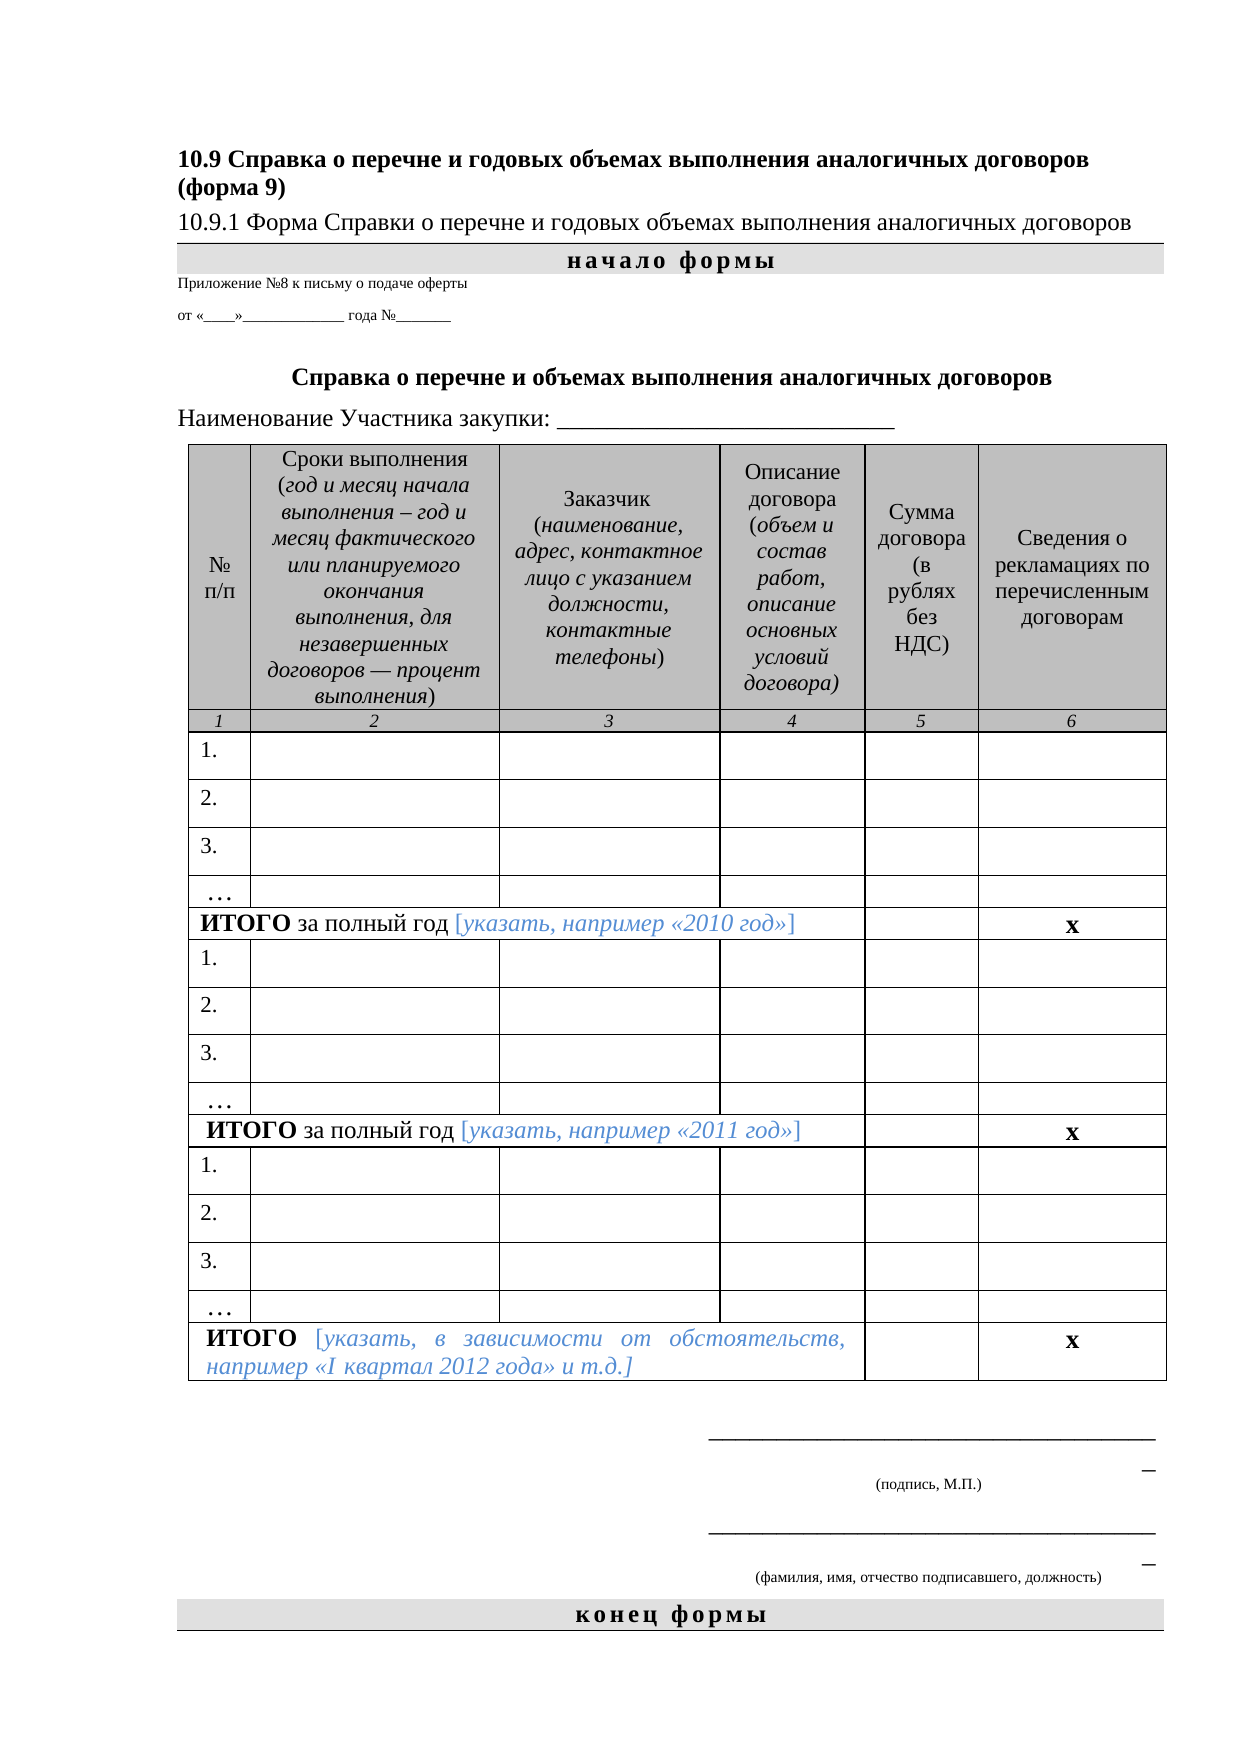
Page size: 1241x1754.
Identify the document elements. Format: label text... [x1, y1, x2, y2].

table_cell [721, 988, 864, 1034]
table_cell __________________________________ (фамилия, имя, отчество подписавшего, должность) [691, 1506, 1167, 1599]
table_cell [500, 1291, 719, 1322]
table_cell [979, 733, 1166, 779]
table_cell [866, 1148, 978, 1194]
table_cell 5 [866, 710, 978, 731]
table_header Сроки выполнения (год и месяц начала выполнения – год и месяц фактического или планируемого окончания выполнения, для незавершенных договоров — процент выполнения) [251, 445, 499, 709]
table_cell [866, 988, 978, 1034]
table_cell [500, 1195, 719, 1242]
table_cell [189, 1195, 250, 1242]
table_cell 4 [721, 710, 864, 731]
table_cell [979, 1291, 1166, 1322]
text Справка о перечне и объемах выполнения аналогичных договоров [177, 362, 1167, 390]
table_cell [866, 1083, 978, 1114]
table_cell [721, 1083, 864, 1114]
table_cell [189, 1148, 250, 1194]
table_cell [979, 876, 1166, 907]
table_cell [251, 733, 499, 779]
table_cell [866, 733, 978, 779]
text Приложение №8 к письму о подаче оферты от «____»_____________ года №_______ [177, 274, 1167, 337]
table_cell [866, 1195, 978, 1242]
table_cell [979, 988, 1166, 1034]
text начало формы [177, 244, 1164, 274]
table_header Сумма договора (в рублях без НДС) [866, 445, 978, 709]
table_cell [500, 988, 719, 1034]
table_cell [866, 1291, 978, 1322]
table_cell [979, 1243, 1166, 1289]
table_cell [251, 1291, 499, 1322]
table_cell [251, 1083, 499, 1114]
table_cell 1 [189, 710, 250, 731]
table_cell [189, 733, 250, 779]
table_cell [500, 940, 719, 987]
table_cell [866, 940, 978, 987]
table_cell [721, 876, 864, 907]
table_header Описание договора (объем и состав работ, описание основных условий договора) [721, 445, 864, 709]
table_header __________________________________ (подпись, М.П.) [691, 1381, 1167, 1506]
table_cell [721, 1243, 864, 1289]
table_cell [251, 1243, 499, 1289]
table_cell 6 [979, 710, 1166, 731]
table_cell [979, 780, 1166, 827]
table_cell [251, 780, 499, 827]
table_cell [866, 908, 978, 939]
table_cell [189, 828, 250, 874]
table_cell [251, 1195, 499, 1242]
table_cell [866, 828, 978, 874]
table_cell [251, 828, 499, 874]
table_cell [721, 940, 864, 987]
text 10.9.1 Форма Справки о перечне и годовых объемах выполнения аналогичных договоров [177, 207, 1167, 236]
table_cell [866, 1243, 978, 1289]
table_cell [866, 1115, 978, 1146]
table_cell ИТОГО за полный год [указать, например «2011 год»] [189, 1115, 864, 1146]
table_cell х [979, 1323, 1166, 1380]
table_cell … [189, 1083, 250, 1114]
table_cell [189, 1035, 250, 1082]
table_cell [500, 1083, 719, 1114]
table_cell [721, 1035, 864, 1082]
table_cell … [189, 1291, 250, 1322]
table_cell [500, 876, 719, 907]
text Наименование Участника закупки: ___________________________ [177, 403, 1167, 432]
table_cell [721, 1195, 864, 1242]
table_cell [866, 1035, 978, 1082]
table_cell [500, 828, 719, 874]
table_cell [979, 1148, 1166, 1194]
table_cell [979, 940, 1166, 987]
table_cell [866, 1323, 978, 1380]
table_cell [721, 1148, 864, 1194]
table_cell [866, 780, 978, 827]
table_cell х [979, 1115, 1166, 1146]
table_cell [721, 828, 864, 874]
table_cell [189, 940, 250, 987]
table_cell [979, 1035, 1166, 1082]
table_header Сведения о рекламациях по перечисленным договорам [979, 445, 1166, 709]
text 10.9 Справка о перечне и годовых объемах выполнения аналогичных договоров (форма 9) [177, 144, 1167, 201]
table_cell [721, 1291, 864, 1322]
text конец формы [177, 1599, 1164, 1630]
table_header № п/п [189, 445, 250, 709]
table_header Заказчик (наименование, адрес, контактное лицо с указанием должности, контактные телефоны) [500, 445, 719, 709]
table_cell … [189, 876, 250, 907]
table_cell ИТОГО [указать, в зависимости от обстоятельств, например «I квартал 2012 года» и т.д.] [189, 1323, 864, 1380]
table_cell [189, 780, 250, 827]
table_cell [500, 780, 719, 827]
table_cell [500, 1148, 719, 1194]
table_cell [251, 876, 499, 907]
table_cell [189, 988, 250, 1034]
table_cell [251, 940, 499, 987]
table_cell х [979, 908, 1166, 939]
table_cell [979, 1195, 1166, 1242]
table_cell 3 [500, 710, 719, 731]
table_cell [251, 1035, 499, 1082]
table_cell [189, 1243, 250, 1289]
table_cell [721, 733, 864, 779]
table_cell 2 [251, 710, 499, 731]
table_cell [500, 733, 719, 779]
table_cell [979, 828, 1166, 874]
table_cell ИТОГО за полный год [указать, например «2010 год»] [189, 908, 864, 939]
table_cell [251, 988, 499, 1034]
table_cell [251, 1148, 499, 1194]
table_cell [866, 876, 978, 907]
table_cell [500, 1035, 719, 1082]
table_cell [500, 1243, 719, 1289]
table_cell [979, 1083, 1166, 1114]
table_cell [721, 780, 864, 827]
